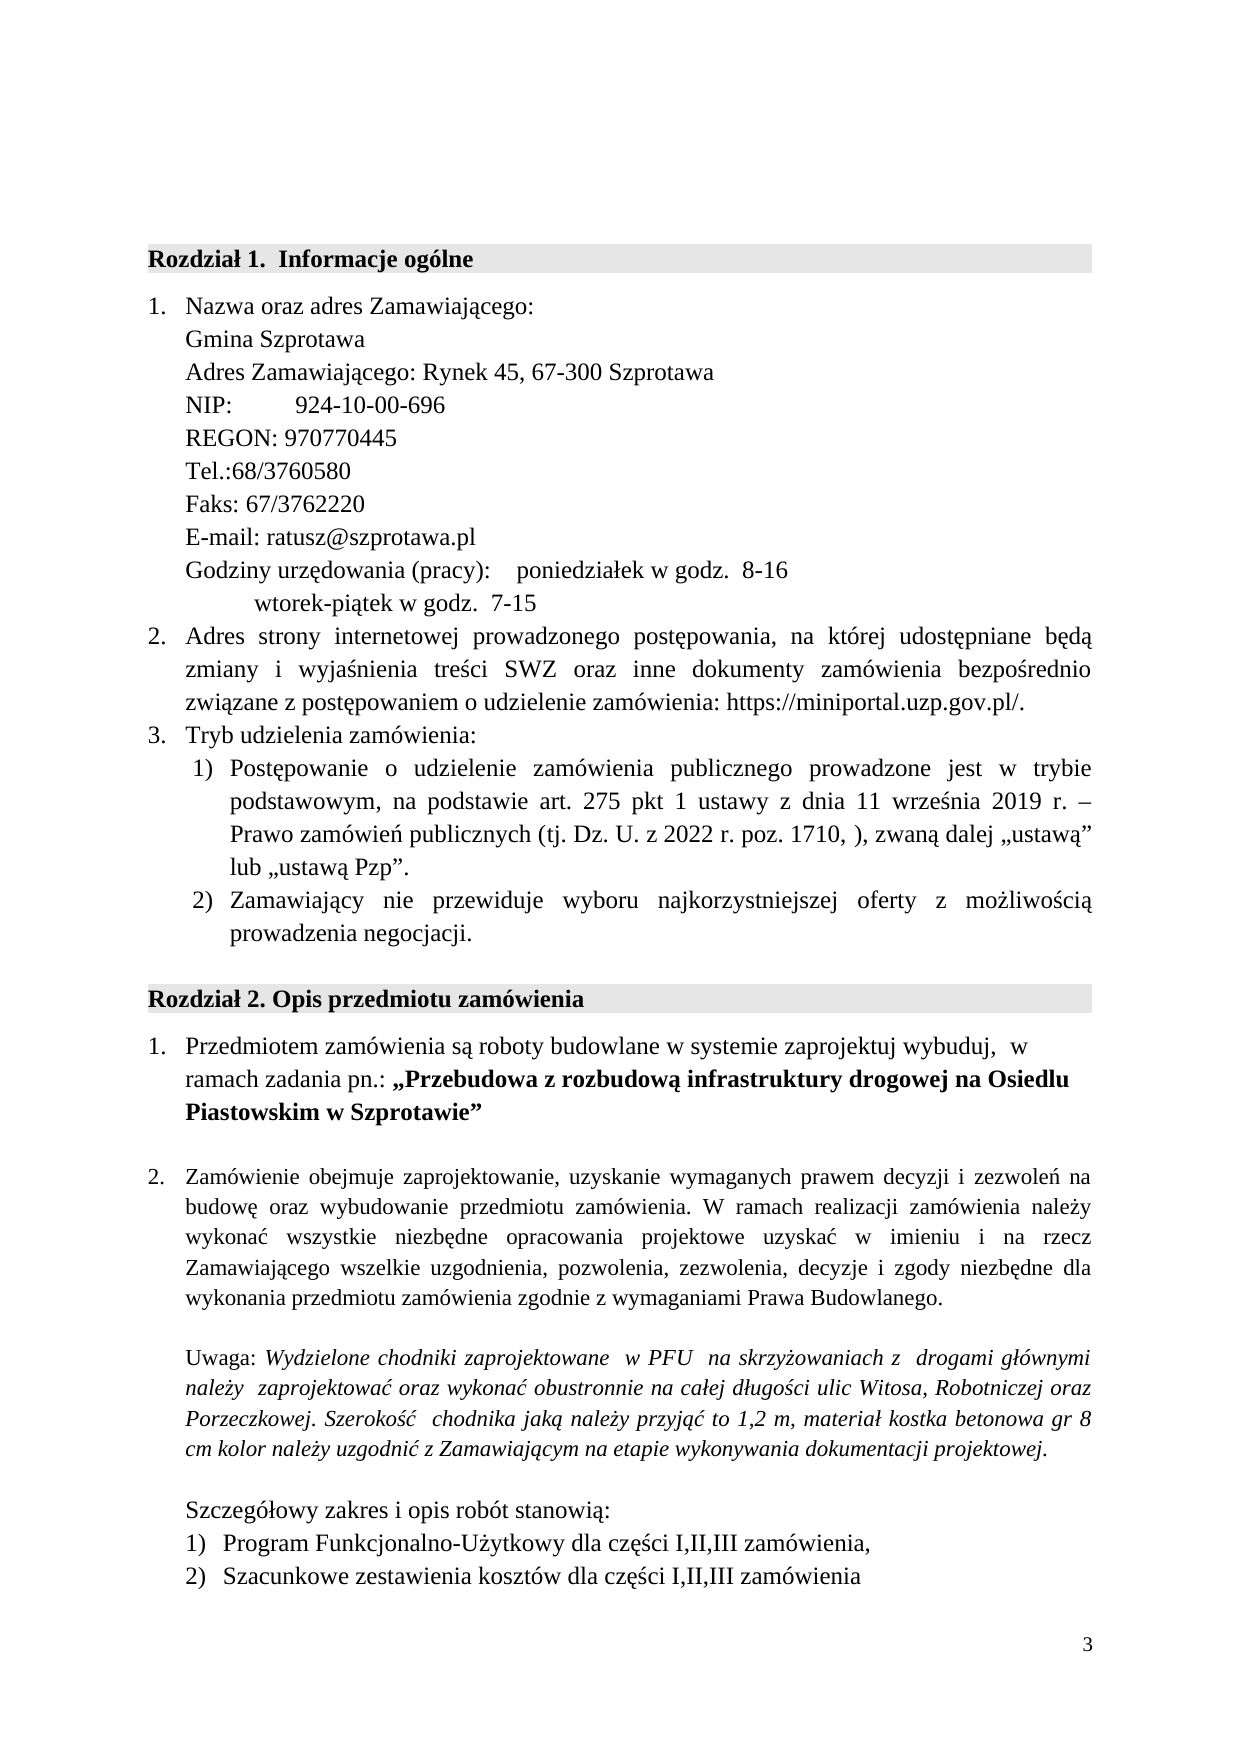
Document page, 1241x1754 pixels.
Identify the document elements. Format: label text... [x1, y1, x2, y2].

list Postępowanie o udzielenie zamówienia publicznego prowadzone jest w trybie podstawowym, na podstawie art. 275 pkt 1 ustawy z dnia 11 września 2019 r. – Prawo zamówień publicznych (tj. Dz. U. z 2022 r. poz. 1710, ), zwaną dalej „ustawą” lub „ustawą Pzp”. [192, 753, 1092, 881]
list Szacunkowe zestawienia kosztów dla części I,II,III zamówienia [185, 1561, 1092, 1590]
subtitle Rozdział 2. Opis przedmiotu zamówienia [148, 984, 1092, 1013]
list Faks: 67/3762220 [185, 489, 1092, 518]
list Adres Zamawiającego: Rynek 45, 67-300 Szprotawa [185, 357, 1092, 386]
text Szczegółowy zakres i opis robót stanowią: [185, 1495, 1092, 1524]
list REGON: 970770445 [185, 423, 1092, 452]
list Tel.:68/3760580 [185, 456, 1092, 484]
list Tryb udzielenia zamówienia: [148, 720, 1092, 749]
text Uwaga: Wydzielone chodniki zaprojektowane w PFU na skrzyżowaniach z drogami głównymi należy zaprojektować oraz wykonać obustronnie na całej długości ulic Witosa, Robotniczej oraz Porzeczkowej. Szerokość chodnika jaką należy przyjąć to 1,2 m, materiał kostka betonowa gr 8 cm kolor należy uzgodnić z Zamawiającym na etapie wykonywania dokumentacji projektowej. [185, 1344, 1092, 1461]
list Adres strony internetowej prowadzonego postępowania, na której udostępniane będą zmiany i wyjaśnienia treści SWZ oraz inne dokumenty zamówienia bezpośrednio związane z postępowaniem o udzielenie zamówienia: https://miniportal.uzp.gov.pl/. [148, 621, 1092, 716]
list Zamówienie obejmuje zaprojektowanie, uzyskanie wymaganych prawem decyzji i zezwoleń na budowę oraz wybudowanie przedmiotu zamówienia. W ramach realizacji zamówienia należy wykonać wszystkie niezbędne opracowania projektowe uzyskać w imieniu i na rzecz Zamawiającego wszelkie uzgodnienia, pozwolenia, zezwolenia, decyzje i zgody niezbędne dla wykonania przedmiotu zamówienia zgodnie z wymaganiami Prawa Budowlanego. [148, 1163, 1092, 1310]
list Zamawiający nie przewiduje wyboru najkorzystniejszej oferty z możliwością prowadzenia negocjacji. [192, 885, 1092, 947]
subtitle Rozdział 1. Informacje ogólne [148, 244, 1092, 273]
list Godziny urzędowania (pracy): poniedziałek w godz. 8-16 [185, 555, 1092, 584]
list Gmina Szprotawa [185, 324, 1092, 352]
list NIP: 924-10-00-696 [185, 390, 1092, 418]
list Program Funkcjonalno-Użytkowy dla części I,II,III zamówienia, [185, 1528, 1092, 1557]
list Nazwa oraz adres Zamawiającego: [148, 291, 1092, 319]
list wtorek-piątek w godz. 7-15 [185, 588, 1092, 617]
list Przedmiotem zamówienia są roboty budowlane w systemie zaprojektuj wybuduj, w ramach zadania pn.: „Przebudowa z rozbudową infrastruktury drogowej na Osiedlu Piastowskim w Szprotawie” [148, 1031, 1092, 1126]
list E-mail: ratusz@szprotawa.pl [185, 522, 1092, 551]
